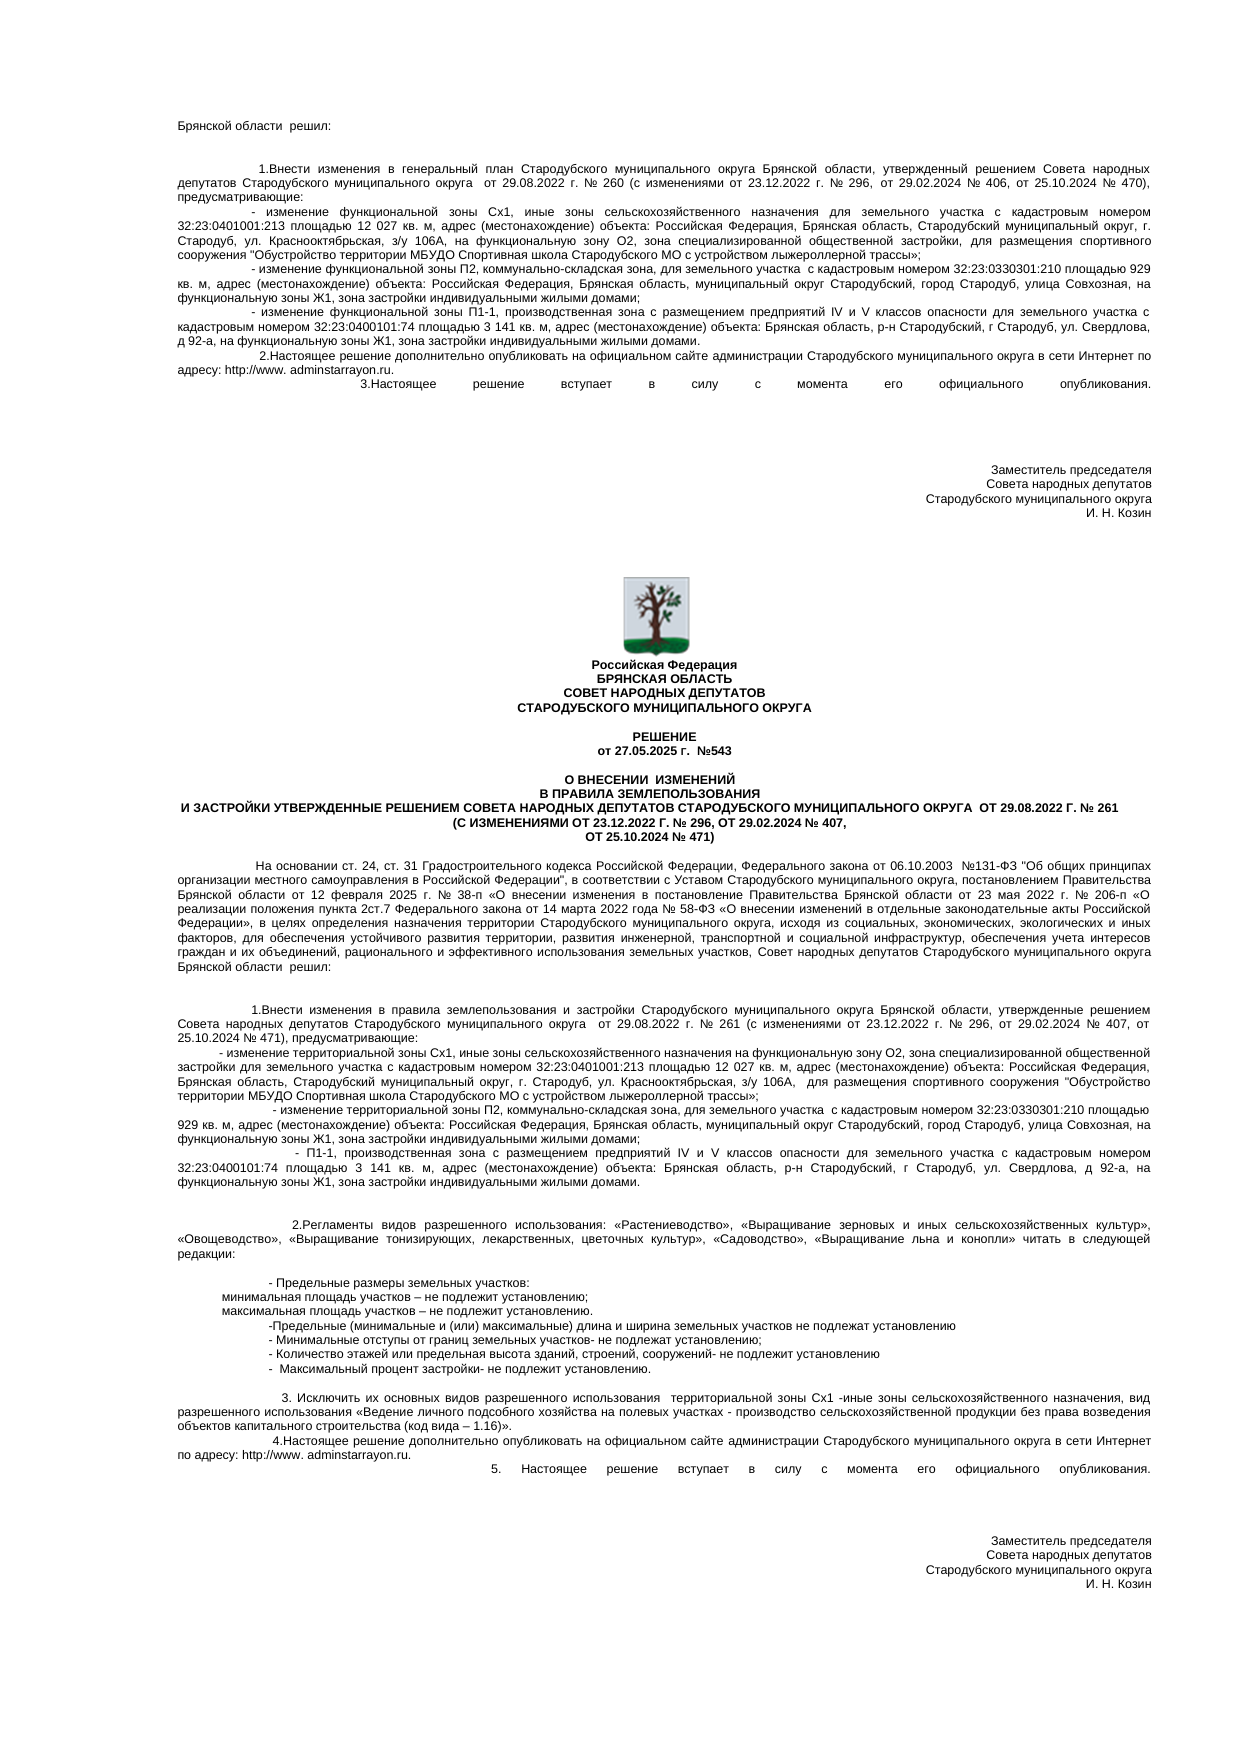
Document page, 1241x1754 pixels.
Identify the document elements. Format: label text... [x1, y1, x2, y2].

text СОВЕТ НАРОДНЫХ ДЕПУТАТОВ [177, 686, 1152, 701]
text И. Н. Козин [177, 1577, 1152, 1591]
text Российская Федерация [177, 657, 1152, 672]
text СТАРОДУБСКОГО МУНИЦИПАЛЬНОГО ОКРУГА [177, 701, 1152, 715]
text И. Н. Козин [177, 506, 1152, 520]
text 1.Внести изменения в правила землепользования и застройки Стародубского муниципального округа Брянской области, утвержденные решением Совета народных депутатов Стародубского муниципального округа от 29.08.2022 г. № 261 (с изменениями от 23.12.2022 г. № 296, от 29.02.2024 № 407, от 25.10.2024 № 471), предусматривающие: [177, 1002, 1152, 1046]
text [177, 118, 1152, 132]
text 3.Настоящее решение вступает в силу с момента его официального опубликования. [177, 377, 1152, 420]
text 3. Исключить их основных видов разрешенного использования территориальной зоны Сх1 -иные зоны сельскохозяйственного назначения, вид разрешенного использования «Ведение личного подсобного хозяйства на полевых участках - производство сельскохозяйственной продукции без права возведения объектов капитального строительства (код вида – 1.16)». [177, 1390, 1152, 1433]
text максимальная площадь участков – не подлежит установлению. [177, 1304, 1152, 1318]
text Заместитель председателя [177, 1534, 1152, 1548]
text - изменение функциональной зоны П1-1, производственная зона с размещением предприятий IV и V классов опасности для земельного участка с кадастровым номером 32:23:0400101:74 площадью 3 141 кв. м, адрес (местонахождение) объекта: Брянская область, р-н Стародубский, г Стародуб, ул. Свердлова, д 92-а, на функциональную зоны Ж1, зона застройки индивидуальными жилыми домами. [177, 305, 1152, 348]
text Совета народных депутатов [177, 477, 1152, 492]
text Стародубского муниципального округа [177, 492, 1152, 506]
text - Предельные размеры земельных участков: [177, 1275, 1152, 1289]
text 1.Внести изменения в генеральный план Стародубского муниципального округа Брянской области, утвержденный решением Совета народных депутатов Стародубского муниципального округа от 29.08.2022 г. № 260 (с изменениями от 23.12.2022 г. № 296, от 29.02.2024 № 406, от 25.10.2024 № 470), предусматривающие: [177, 161, 1151, 204]
text - Максимальный процент застройки- не подлежит установлению. [177, 1361, 1152, 1376]
text И ЗАСТРОЙКИ УТВЕРЖДЕННЫЕ РЕШЕНИЕМ СОВЕТА НАРОДНЫХ ДЕПУТАТОВ СТАРОДУБСКОГО МУНИЦИПАЛЬНОГО ОКРУГА ОТ 29.08.2022 Г. № 261 (С ИЗМЕНЕНИЯМИ ОТ 23.12.2022 Г. № 296, ОТ 29.02.2024 № 407, [177, 801, 1122, 830]
text 5. Настоящее решение вступает в силу с момента его официального опубликования. [177, 1462, 1152, 1505]
text - изменение территориальной зоны Сх1, иные зоны сельскохозяйственного назначения на функциональную зону О2, зона специализированной общественной застройки для земельного участка с кадастровым номером 32:23:0401001:213 площадью 12 027 кв. м, адрес (местонахождение) объекта: Российская Федерация, Брянская область, Стародубский муниципальный округ, г. Стародуб, ул. Краснооктябрьская, з/у 106А, для размещения спортивного сооружения "Обустройство территории МБУДО Спортивная школа Стародубского МО с устройством лыжероллерной трассы»; [177, 1046, 1152, 1103]
text - Количество этажей или предельная высота зданий, строений, сооружений- не подлежит установлению [177, 1347, 1152, 1361]
text - изменение функциональной зоны П2, коммунально-складская зона, для земельного участка с кадастровым номером 32:23:0330301:210 площадью 929 кв. м, адрес (местонахождение) объекта: Российская Федерация, Брянская область, муниципальный округ Стародубский, город Стародуб, улица Совхозная, на функциональную зоны Ж1, зона застройки индивидуальными жилыми домами; [177, 262, 1152, 305]
text 2.Регламенты видов разрешенного использования: «Растениеводство», «Выращивание зерновых и иных сельскохозяйственных культур», «Овощеводство», «Выращивание тонизирующих, лекарственных, цветочных культур», «Садоводство», «Выращивание льна и конопли» читать в следующей редакции: [177, 1218, 1152, 1261]
text О ВНЕСЕНИИ ИЗМЕНЕНИЙ [177, 772, 1122, 787]
text 2.Настоящее решение дополнительно опубликовать на официальном сайте администрации Стародубского муниципального округа в сети Интернет по адресу: http://www. adminstarrayon.ru. [177, 348, 1152, 377]
text Стародубского муниципального округа [177, 1562, 1152, 1577]
text БРЯНСКАЯ ОБЛАСТЬ [177, 672, 1152, 686]
picture [623, 577, 691, 658]
text - изменение территориальной зоны П2, коммунально-складская зона, для земельного участка с кадастровым номером 32:23:0330301:210 площадью 929 кв. м, адрес (местонахождение) объекта: Российская Федерация, Брянская область, муниципальный округ Стародубский, город Стародуб, улица Совхозная, на функциональную зоны Ж1, зона застройки индивидуальными жилыми домами; [177, 1103, 1152, 1146]
text - П1-1, производственная зона с размещением предприятий IV и V классов опасности для земельного участка с кадастровым номером 32:23:0400101:74 площадью 3 141 кв. м, адрес (местонахождение) объекта: Брянская область, р-н Стародубский, г Стародуб, ул. Свердлова, д 92-а, на функциональную зоны Ж1, зона застройки индивидуальными жилыми домами. [177, 1146, 1152, 1189]
text - Минимальные отступы от границ земельных участков- не подлежат установлению; [177, 1333, 1152, 1347]
text -Предельные (минимальные и (или) максимальные) длина и ширина земельных участков не подлежат установлению [177, 1318, 1152, 1333]
text - изменение функциональной зоны Сх1, иные зоны сельскохозяйственного назначения для земельного участка с кадастровым номером 32:23:0401001:213 площадью 12 027 кв. м, адрес (местонахождение) объекта: Российская Федерация, Брянская область, Стародубский муниципальный округ, г. Стародуб, ул. Краснооктябрьская, з/у 106А, на функциональную зону О2, зона специализированной общественной застройки, для размещения спортивного сооружения "Обустройство территории МБУДО Спортивная школа Стародубского МО с устройством лыжероллерной трассы»; [177, 204, 1152, 262]
text Совета народных депутатов [177, 1548, 1152, 1562]
text РЕШЕНИЕ [177, 729, 1152, 744]
text 4.Настоящее решение дополнительно опубликовать на официальном сайте администрации Стародубского муниципального округа в сети Интернет по адресу: http://www. adminstarrayon.ru. [177, 1433, 1152, 1462]
text минимальная площадь участков – не подлежит установлению; [177, 1289, 1152, 1304]
text ОТ 25.10.2024 № 471) [177, 830, 1122, 844]
text Заместитель председателя [177, 463, 1152, 477]
text от 27.05.2025 г. №543 [177, 744, 1152, 758]
text В ПРАВИЛА ЗЕМЛЕПОЛЬЗОВАНИЯ [177, 787, 1122, 801]
